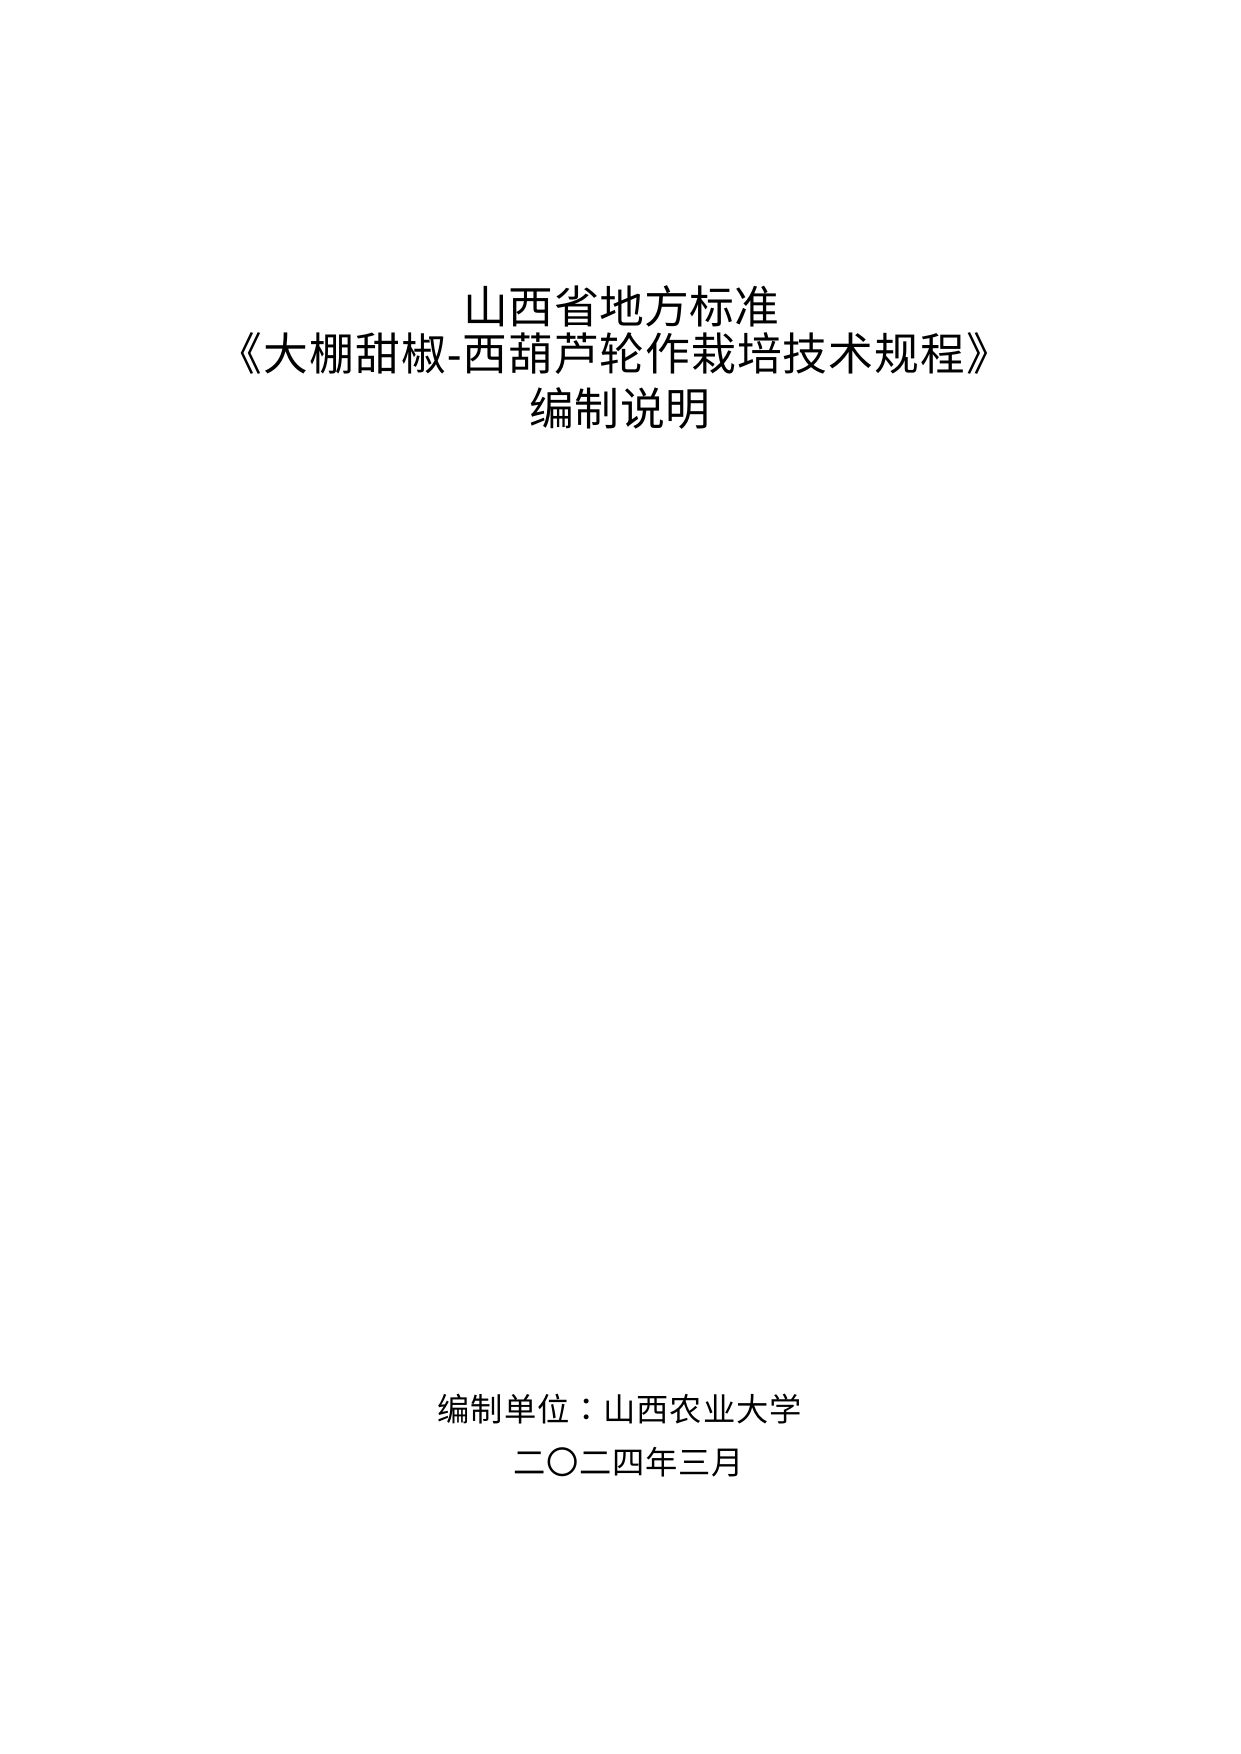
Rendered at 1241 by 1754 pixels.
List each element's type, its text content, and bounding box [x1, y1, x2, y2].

text 编制单位：山西农业大学 [437, 1396, 1054, 1441]
text 山西省地方标准 [463, 284, 1054, 333]
text 编制说明 [529, 380, 1054, 436]
text 《大棚甜椒-西葫芦轮作栽培技术规程》 [218, 333, 1054, 380]
text 二〇二四年三月 [513, 1442, 1054, 1482]
